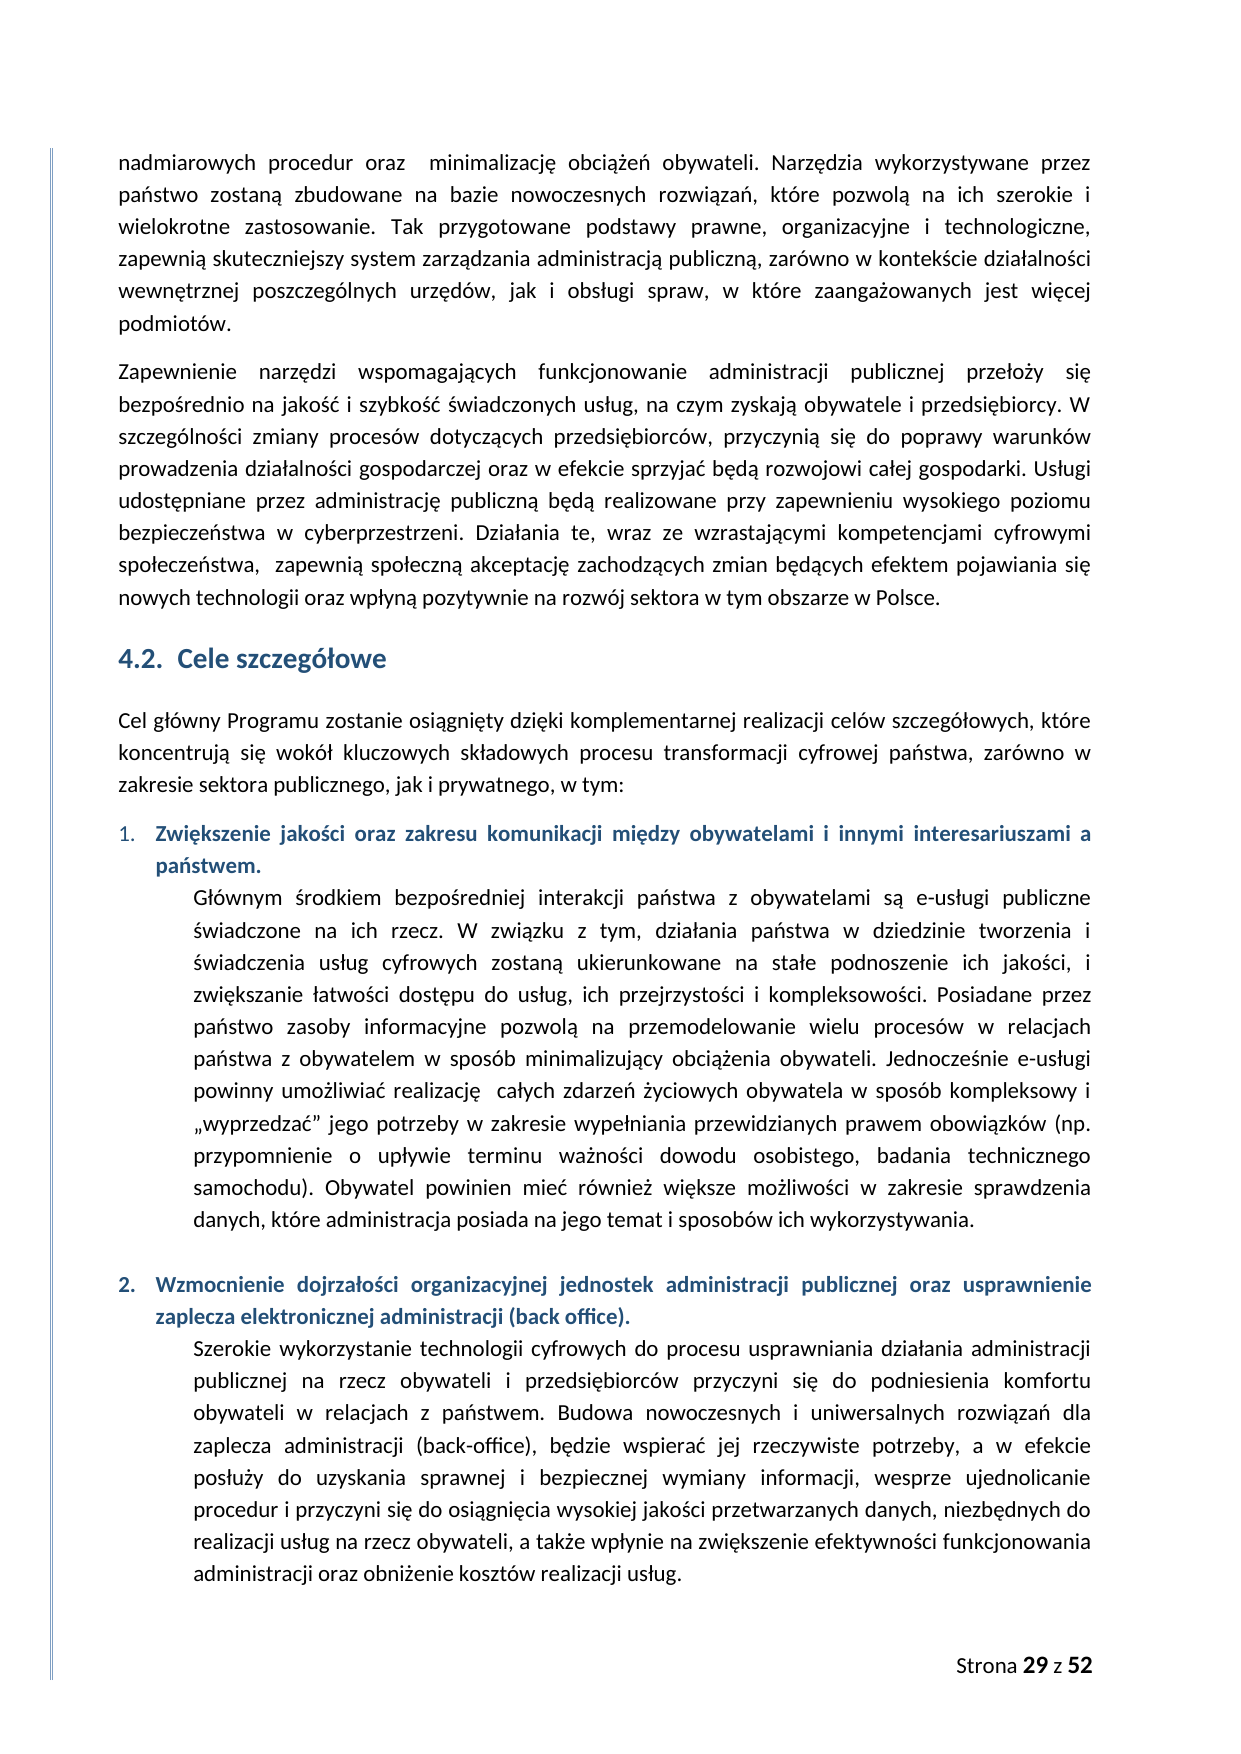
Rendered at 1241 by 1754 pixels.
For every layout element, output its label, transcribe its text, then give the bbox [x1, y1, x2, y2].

list Głównym środkiem bezpośredniej interakcji państwa z obywatelami są e-usługi publiczne świadczone na ich rzecz. W związku z tym, działania państwa w dziedzinie tworzenia i świadczenia usług cyfrowych zostaną ukierunkowane na stałe podnoszenie ich jakości, i zwiększanie łatwości dostępu do usług, ich przejrzystości i kompleksowości. Posiadane przez państwo zasoby informacyjne pozwolą na przemodelowanie wielu procesów w relacjach państwa z obywatelem w sposób minimalizujący obciążenia obywateli. Jednocześnie e-usługi powinny umożliwiać realizację całych zdarzeń życiowych obywatela w sposób kompleksowy i „wyprzedzać” jego potrzeby w zakresie wypełniania przewidzianych prawem obowiązków (np. przypomnienie o upływie terminu ważności dowodu osobistego, badania technicznego samochodu). Obywatel powinien mieć również większe możliwości w zakresie sprawdzenia danych, które administracja posiada na jego temat i sposobów ich wykorzystywania. [193, 883, 1092, 1233]
list Szerokie wykorzystanie technologii cyfrowych do procesu usprawniania działania administracji publicznej na rzecz obywateli i przedsiębiorców przyczyni się do podniesienia komfortu obywateli w relacjach z państwem. Budowa nowoczesnych i uniwersalnych rozwiązań dla zaplecza administracji (back-office), będzie wspierać jej rzeczywiste potrzeby, a w efekcie posłuży do uzyskania sprawnej i bezpiecznej wymiany informacji, wesprze ujednolicanie procedur i przyczyni się do osiągnięcia wysokiej jakości przetwarzanych danych, niezbędnych do realizacji usług na rzecz obywateli, a także wpłynie na zwiększenie efektywności funkcjonowania administracji oraz obniżenie kosztów realizacji usług. [193, 1334, 1092, 1587]
list Zwiększenie jakości oraz zakresu komunikacji między obywatelami i innymi interesariuszami a państwem. [118, 819, 1092, 879]
list Wzmocnienie dojrzałości organizacyjnej jednostek administracji publicznej oraz usprawnienie zaplecza elektronicznej administracji (back office). [118, 1270, 1092, 1330]
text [118, 148, 1092, 337]
text Zapewnienie narzędzi wspomagających funkcjonowanie administracji publicznej przełoży się bezpośrednio na jakość i szybkość świadczonych usług, na czym zyskają obywatele i przedsiębiorcy. W szczególności zmiany procesów dotyczących przedsiębiorców, przyczynią się do poprawy warunków prowadzenia działalności gospodarczej oraz w efekcie sprzyjać będą rozwojowi całej gospodarki. Usługi udostępniane przez administrację publiczną będą realizowane przy zapewnieniu wysokiego poziomu bezpieczeństwa w cyberprzestrzeni. Działania te, wraz ze wzrastającymi kompetencjami cyfrowymi społeczeństwa, zapewnią społeczną akceptację zachodzących zmian będących efektem pojawiania się nowych technologii oraz wpłyną pozytywnie na rozwój sektora w tym obszarze w Polsce. [118, 357, 1092, 611]
text Cel główny Programu zostanie osiągnięty dzięki komplementarnej realizacji celów szczegółowych, które koncentrują się wokół kluczowych składowych procesu transformacji cyfrowej państwa, zarówno w zakresie sektora publicznego, jak i prywatnego, w tym: [118, 706, 1092, 798]
subtitle Cele szczegółowe [118, 640, 1092, 676]
